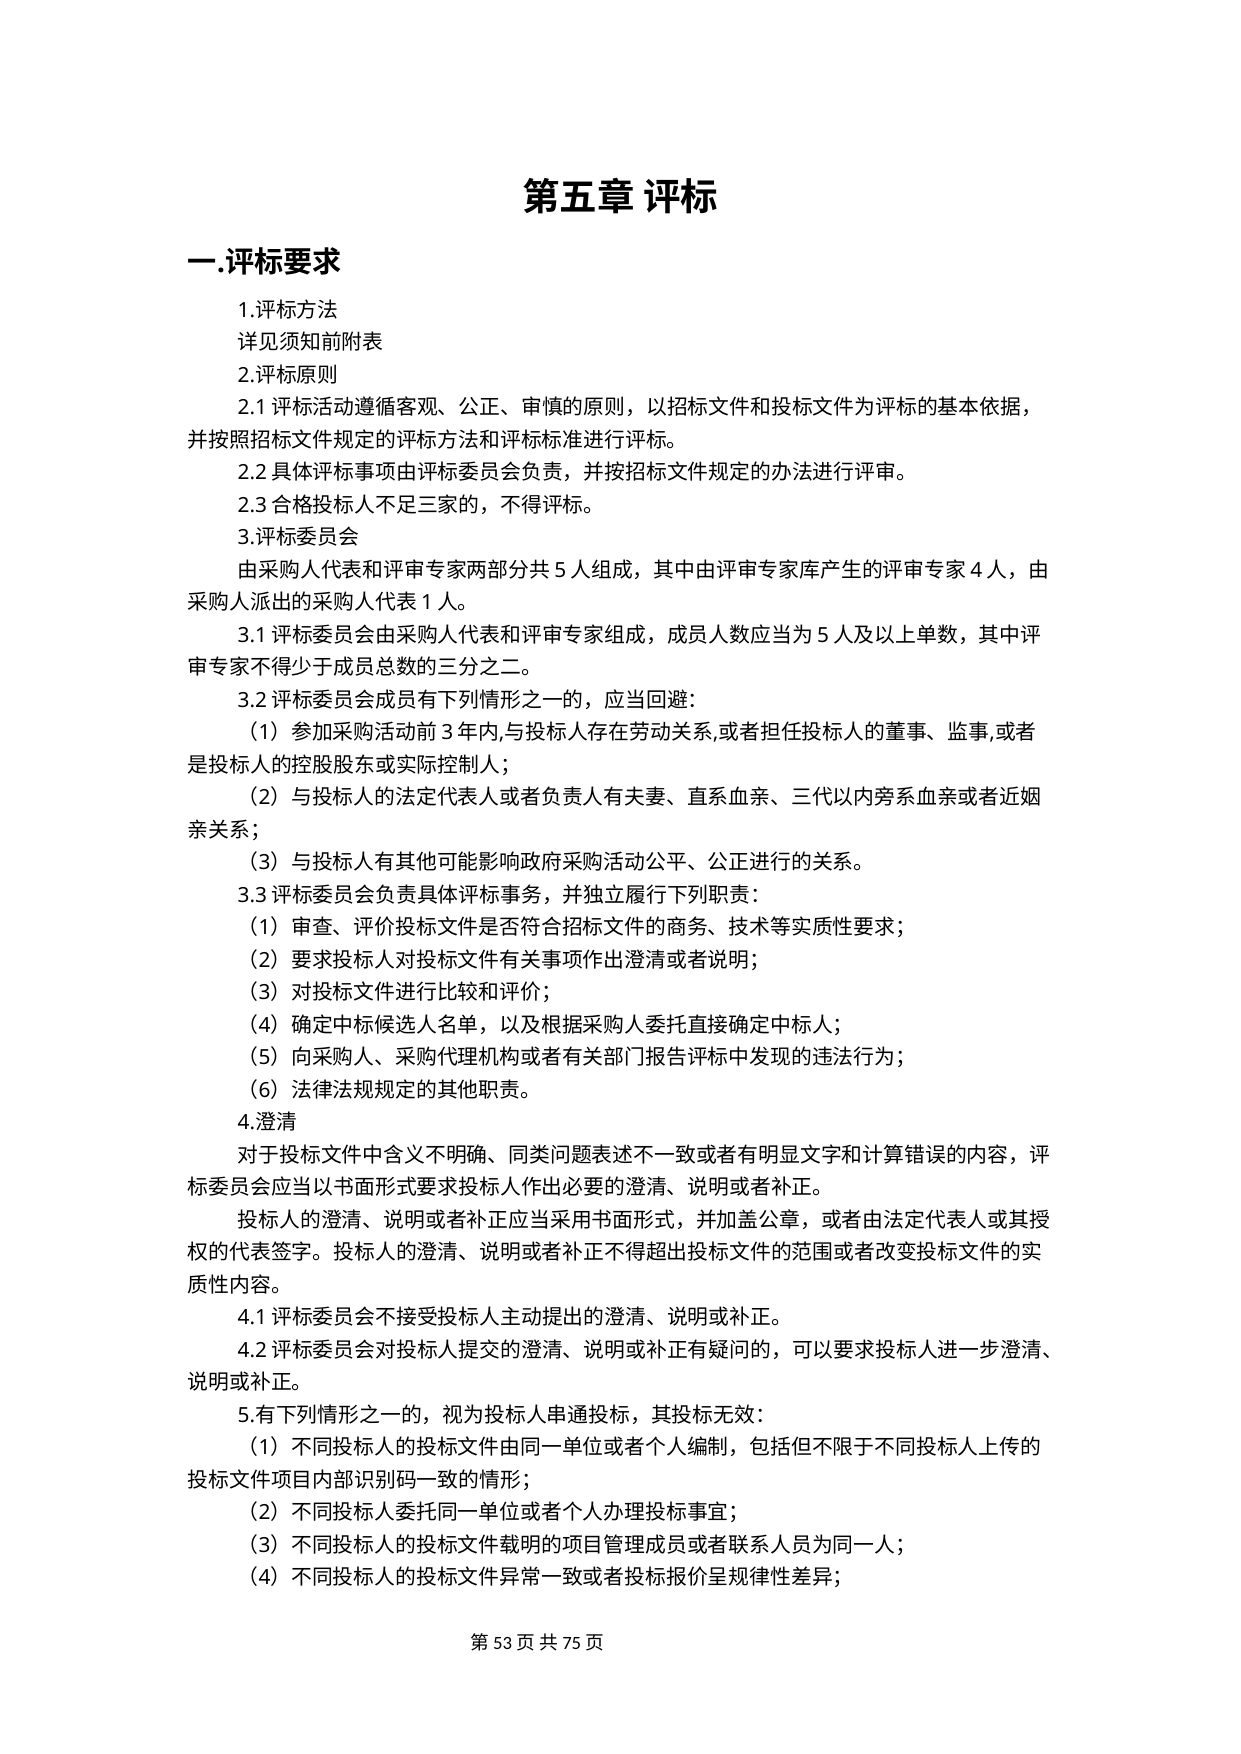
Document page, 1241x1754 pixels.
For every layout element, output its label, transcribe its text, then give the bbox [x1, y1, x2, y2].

text （4）不同投标人的投标文件异常一致或者投标报价呈规律性差异； [187, 1559, 1053, 1592]
text 4.1评标委员会不接受投标人主动提出的澄清、说明或补正。 [187, 1299, 1053, 1332]
text 3.2评标委员会成员有下列情形之一的，应当回避： [187, 682, 1053, 714]
text 3.3评标委员会负责具体评标事务，并独立履行下列职责： [187, 877, 1053, 909]
text 3.1评标委员会由采购人代表和评审专家组成，成员人数应当为5人及以上单数，其中评审专家不得少于成员总数的三分之二。 [187, 617, 1053, 682]
text 3.评标委员会 [187, 519, 1053, 552]
text 5.有下列情形之一的，视为投标人串通投标，其投标无效： [187, 1397, 1053, 1429]
text 一.评标要求 [187, 227, 1053, 292]
text 第五章 评标 [187, 162, 1053, 227]
text 投标人的澄清、说明或者补正应当采用书面形式，并加盖公章，或者由法定代表人或其授权的代表签字。投标人的澄清、说明或者补正不得超出投标文件的范围或者改变投标文件的实质性内容。 [187, 1202, 1053, 1299]
text （4）确定中标候选人名单，以及根据采购人委托直接确定中标人； [187, 1007, 1053, 1039]
text （1）不同投标人的投标文件由同一单位或者个人编制，包括但不限于不同投标人上传的投标文件项目内部识别码一致的情形； [187, 1429, 1053, 1494]
text 4.2评标委员会对投标人提交的澄清、说明或补正有疑问的，可以要求投标人进一步澄清、说明或补正。 [187, 1332, 1053, 1397]
text （2）要求投标人对投标文件有关事项作出澄清或者说明； [187, 942, 1053, 974]
text 1.评标方法 [187, 292, 1053, 324]
text （3）对投标文件进行比较和评价； [187, 974, 1053, 1007]
text （6）法律法规规定的其他职责。 [187, 1072, 1053, 1104]
text （3）不同投标人的投标文件载明的项目管理成员或者联系人员为同一人； [187, 1527, 1053, 1559]
text （2）与投标人的法定代表人或者负责人有夫妻、直系血亲、三代以内旁系血亲或者近姻亲关系； [187, 779, 1053, 844]
text （3）与投标人有其他可能影响政府采购活动公平、公正进行的关系。 [187, 844, 1053, 877]
text 2.3合格投标人不足三家的，不得评标。 [187, 487, 1053, 519]
text （5）向采购人、采购代理机构或者有关部门报告评标中发现的违法行为； [187, 1039, 1053, 1072]
text （2）不同投标人委托同一单位或者个人办理投标事宜； [187, 1494, 1053, 1527]
text 对于投标文件中含义不明确、同类问题表述不一致或者有明显文字和计算错误的内容，评标委员会应当以书面形式要求投标人作出必要的澄清、说明或者补正。 [187, 1137, 1053, 1202]
text 2.2具体评标事项由评标委员会负责，并按招标文件规定的办法进行评审。 [187, 454, 1053, 487]
text （1）参加采购活动前3年内,与投标人存在劳动关系,或者担任投标人的董事、监事,或者是投标人的控股股东或实际控制人； [187, 714, 1053, 779]
text （1）审查、评价投标文件是否符合招标文件的商务、技术等实质性要求； [187, 909, 1053, 942]
text 2.评标原则 [187, 357, 1053, 389]
text 由采购人代表和评审专家两部分共5人组成，其中由评审专家库产生的评审专家4人，由采购人派出的采购人代表1人。 [187, 552, 1053, 617]
text 4.澄清 [187, 1104, 1053, 1137]
text 详见须知前附表 [187, 324, 1053, 357]
text 2.1评标活动遵循客观、公正、审慎的原则，以招标文件和投标文件为评标的基本依据，并按照招标文件规定的评标方法和评标标准进行评标。 [187, 389, 1053, 454]
